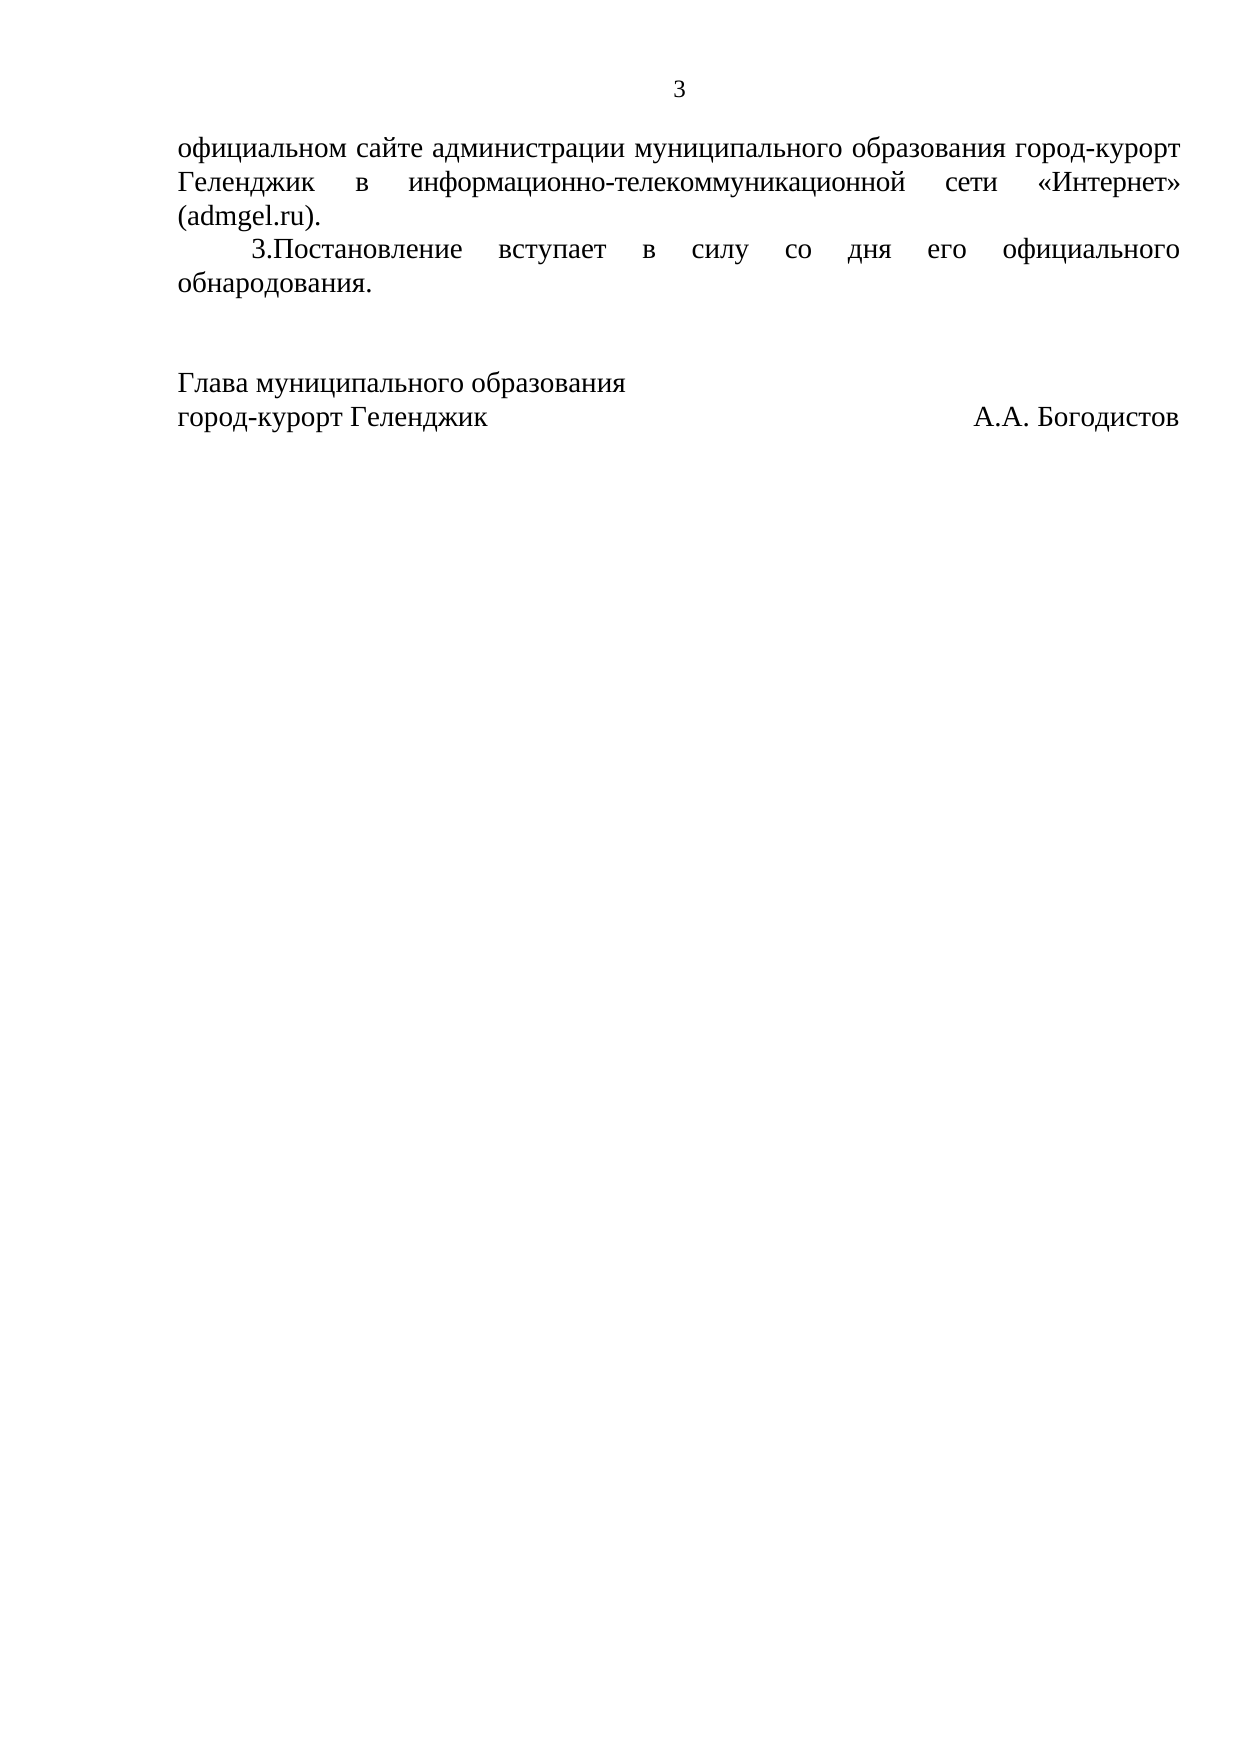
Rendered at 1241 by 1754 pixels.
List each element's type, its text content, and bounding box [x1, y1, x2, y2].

text 3.Постановление вступает в силу со дня его официального обнародования. [177, 231, 1181, 298]
text Глава муниципального образования [177, 365, 1181, 399]
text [177, 131, 1181, 231]
text город-курорт Геленджик А.А. Богодистов [177, 399, 1181, 432]
